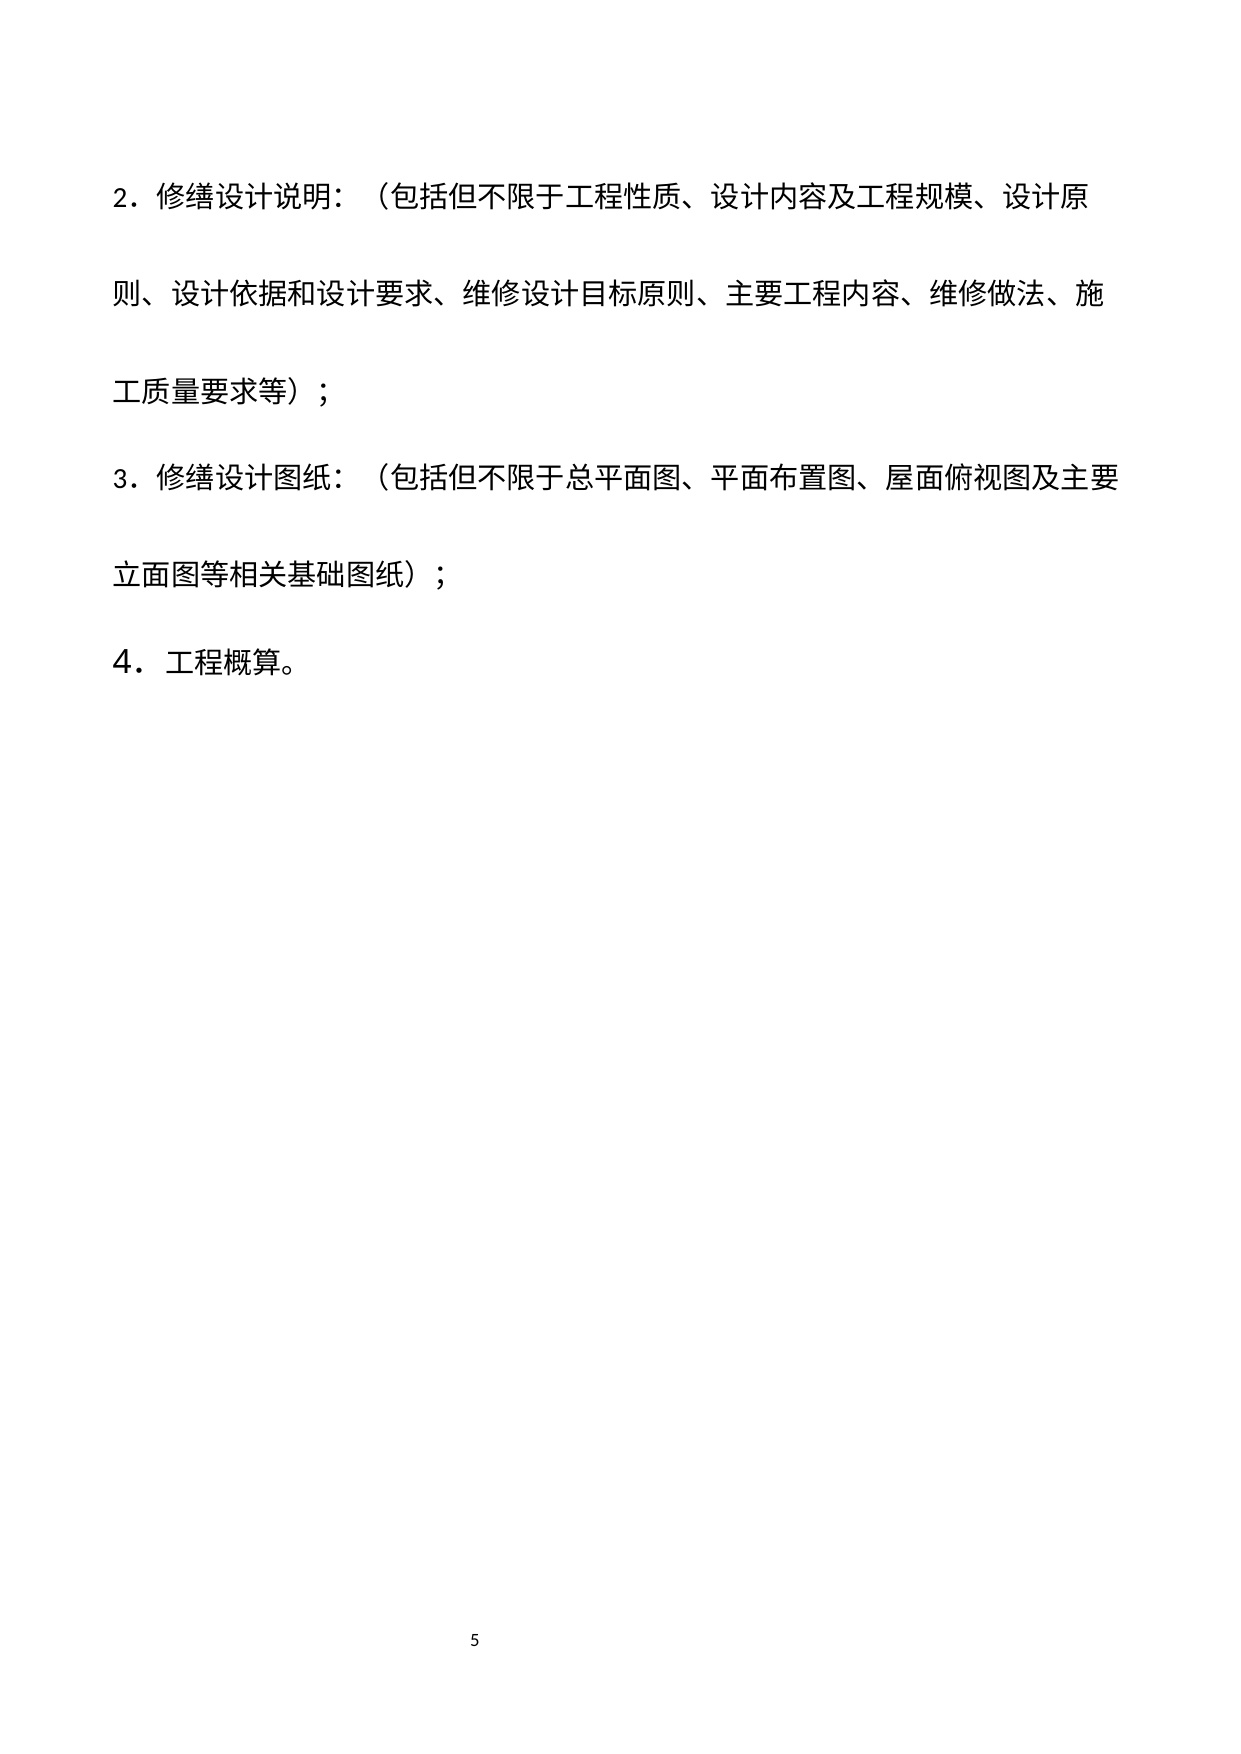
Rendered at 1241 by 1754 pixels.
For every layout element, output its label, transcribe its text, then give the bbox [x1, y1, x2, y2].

list 修缮设计说明：（包括但不限于工程性质、设计内容及工程规模、设计原则、设计依据和设计要求、维修设计目标原则、主要工程内容、维修做法、施工质量要求等）； [112, 162, 1128, 422]
list 修缮设计图纸：（包括但不限于总平面图、平面布置图、屋面俯视图及主要立面图等相关基础图纸）； [112, 443, 1128, 606]
list 工程概算。 [112, 627, 1128, 692]
